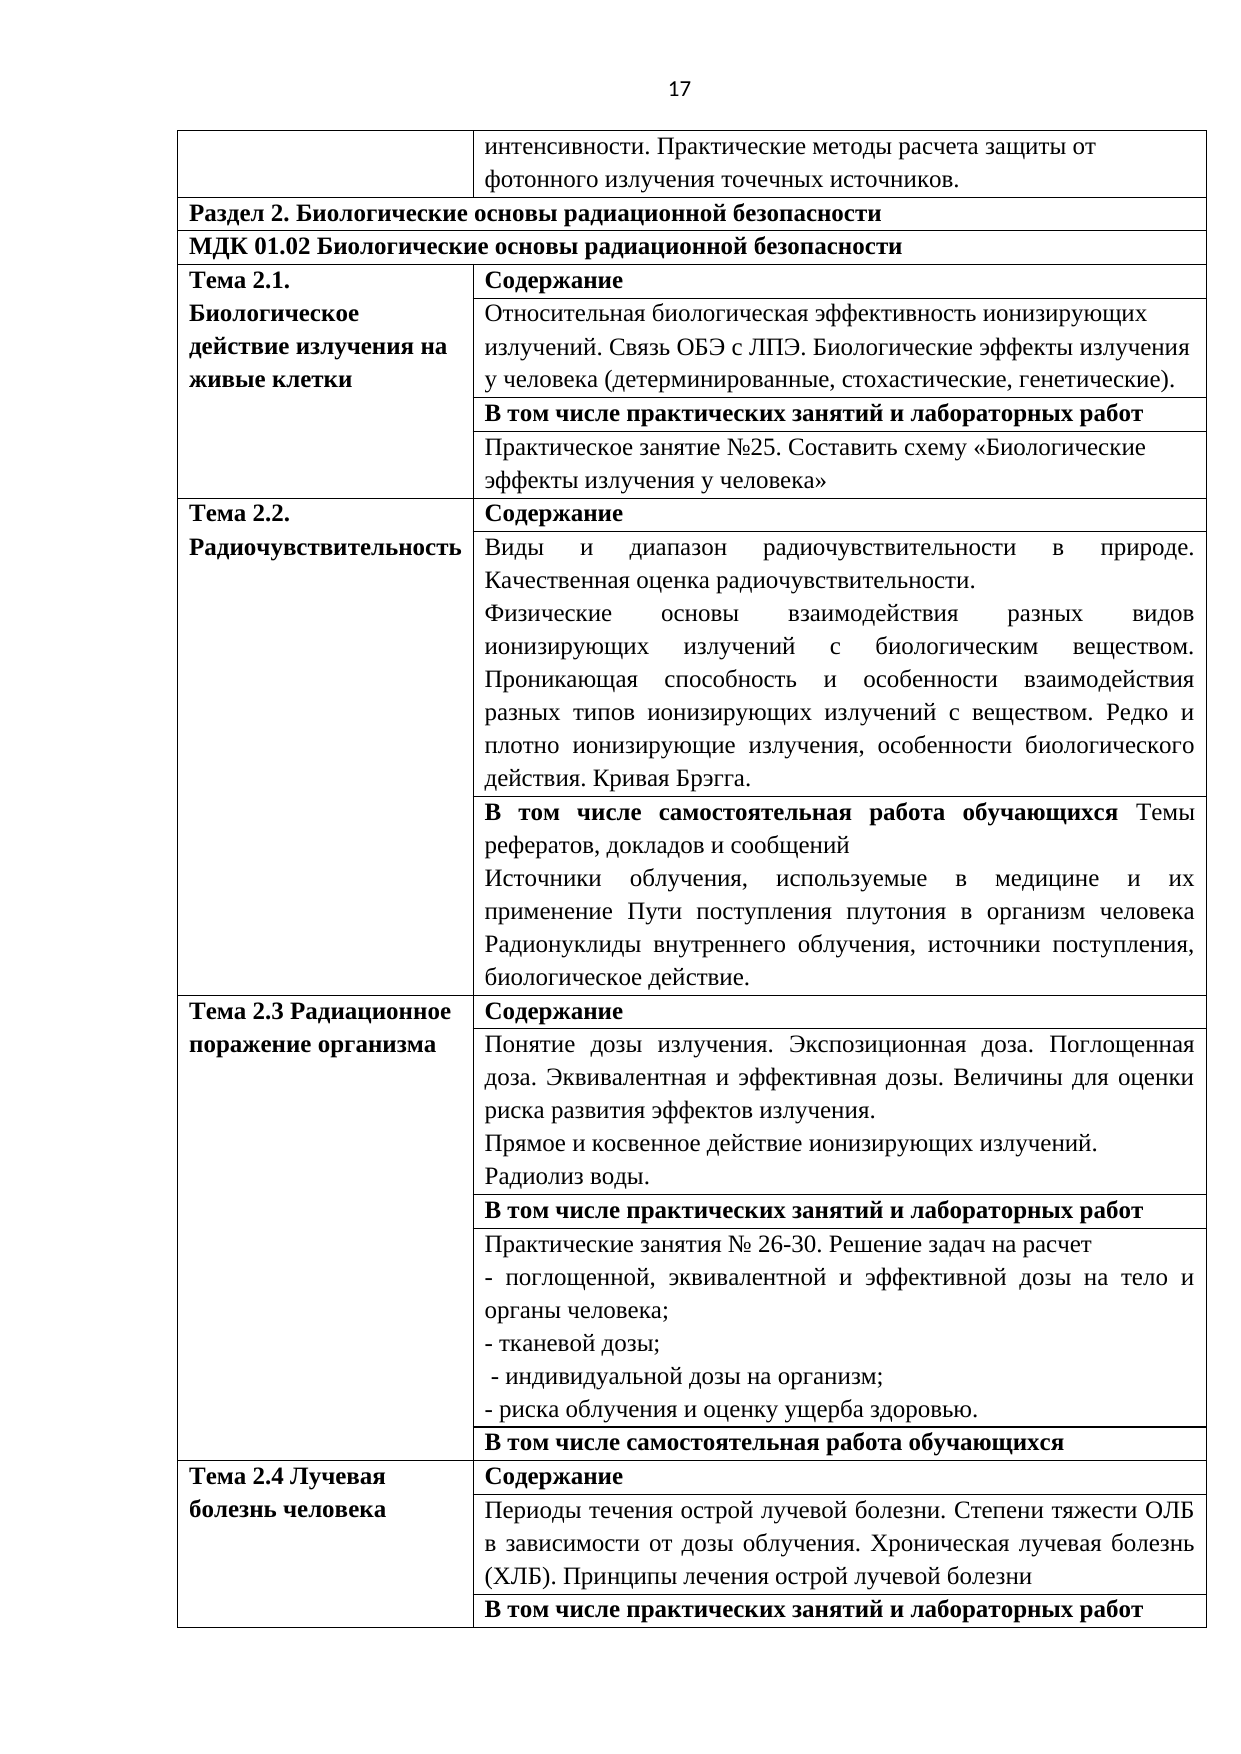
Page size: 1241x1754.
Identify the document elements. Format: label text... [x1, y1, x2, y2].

table_cell Тема 2.2. Радиочувствительность [178, 499, 473, 796]
table_cell Виды и диапазон радиочувствительности в природе. Качественная оценка радиочувствительности. Физические основы взаимодействия разных видов ионизирующих излучений с биологическим веществом. Проникающая способность и особенности взаимодействия разных типов ионизирующих излучений с веществом. Редко и плотно ионизирующие излучения, особенности биологического действия. Кривая Брэгга. [474, 532, 1206, 796]
table_cell Содержание [474, 265, 1206, 297]
table_cell Содержание [474, 996, 1206, 1028]
table_cell Относительная биологическая эффективность ионизирующих излучений. Связь ОБЭ с ЛПЭ. Биологические эффекты излучения у человека (детерминированные, стохастические, генетические). [474, 299, 1206, 397]
table_cell Практические занятия № 26-30. Решение задач на расчет - поглощенной, эквивалентной и эффективной дозы на тело и органы человека; - тканевой дозы; - индивидуальной дозы на организм; - риска облучения и оценку ущерба здоровью. [474, 1229, 1206, 1426]
table_cell В том числе самостоятельная работа обучающихся Темы рефератов, докладов и сообщений Источники облучения, используемые в медицине и их применение Пути поступления плутония в организм человека Радионуклиды внутреннего облучения, источники поступления, биологическое действие. [474, 797, 1206, 995]
table_cell Тема 2.3 Радиационное поражение организма [178, 996, 473, 1460]
table_cell Содержание [474, 1461, 1206, 1494]
table_cell Раздел 2. Биологические основы радиационной безопасности [178, 198, 1206, 230]
table_cell Понятие дозы излучения. Экспозиционная доза. Поглощенная доза. Эквивалентная и эффективная дозы. Величины для оценки риска развития эффектов излучения. Прямое и косвенное действие ионизирующих излучений. Радиолиз воды. [474, 1029, 1206, 1194]
table_cell В том числе практических занятий и лабораторных работ [474, 398, 1206, 431]
table_cell Периоды течения острой лучевой болезни. Степени тяжести ОЛБ в зависимости от дозы облучения. Хроническая лучевая болезнь (ХЛБ). Принципы лечения острой лучевой болезни [474, 1495, 1206, 1593]
table_cell В том числе самостоятельная работа обучающихся [474, 1428, 1206, 1460]
table_cell МДК 01.02 Биологические основы радиационной безопасности [178, 231, 1206, 264]
table_cell В том числе практических занятий и лабораторных работ [474, 1595, 1206, 1627]
table_cell Тема 2.4 Лучевая болезнь человека [178, 1461, 473, 1627]
table_cell [178, 796, 473, 995]
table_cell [474, 131, 1206, 197]
table_cell В том числе практических занятий и лабораторных работ [474, 1195, 1206, 1228]
table_cell Тема 2.1. Биологическое действие излучения на живые клетки [178, 265, 473, 497]
table_cell Содержание [474, 499, 1206, 531]
table_cell Практическое занятие №25. Составить схему «Биологические эффекты излучения у человека» [474, 432, 1206, 497]
